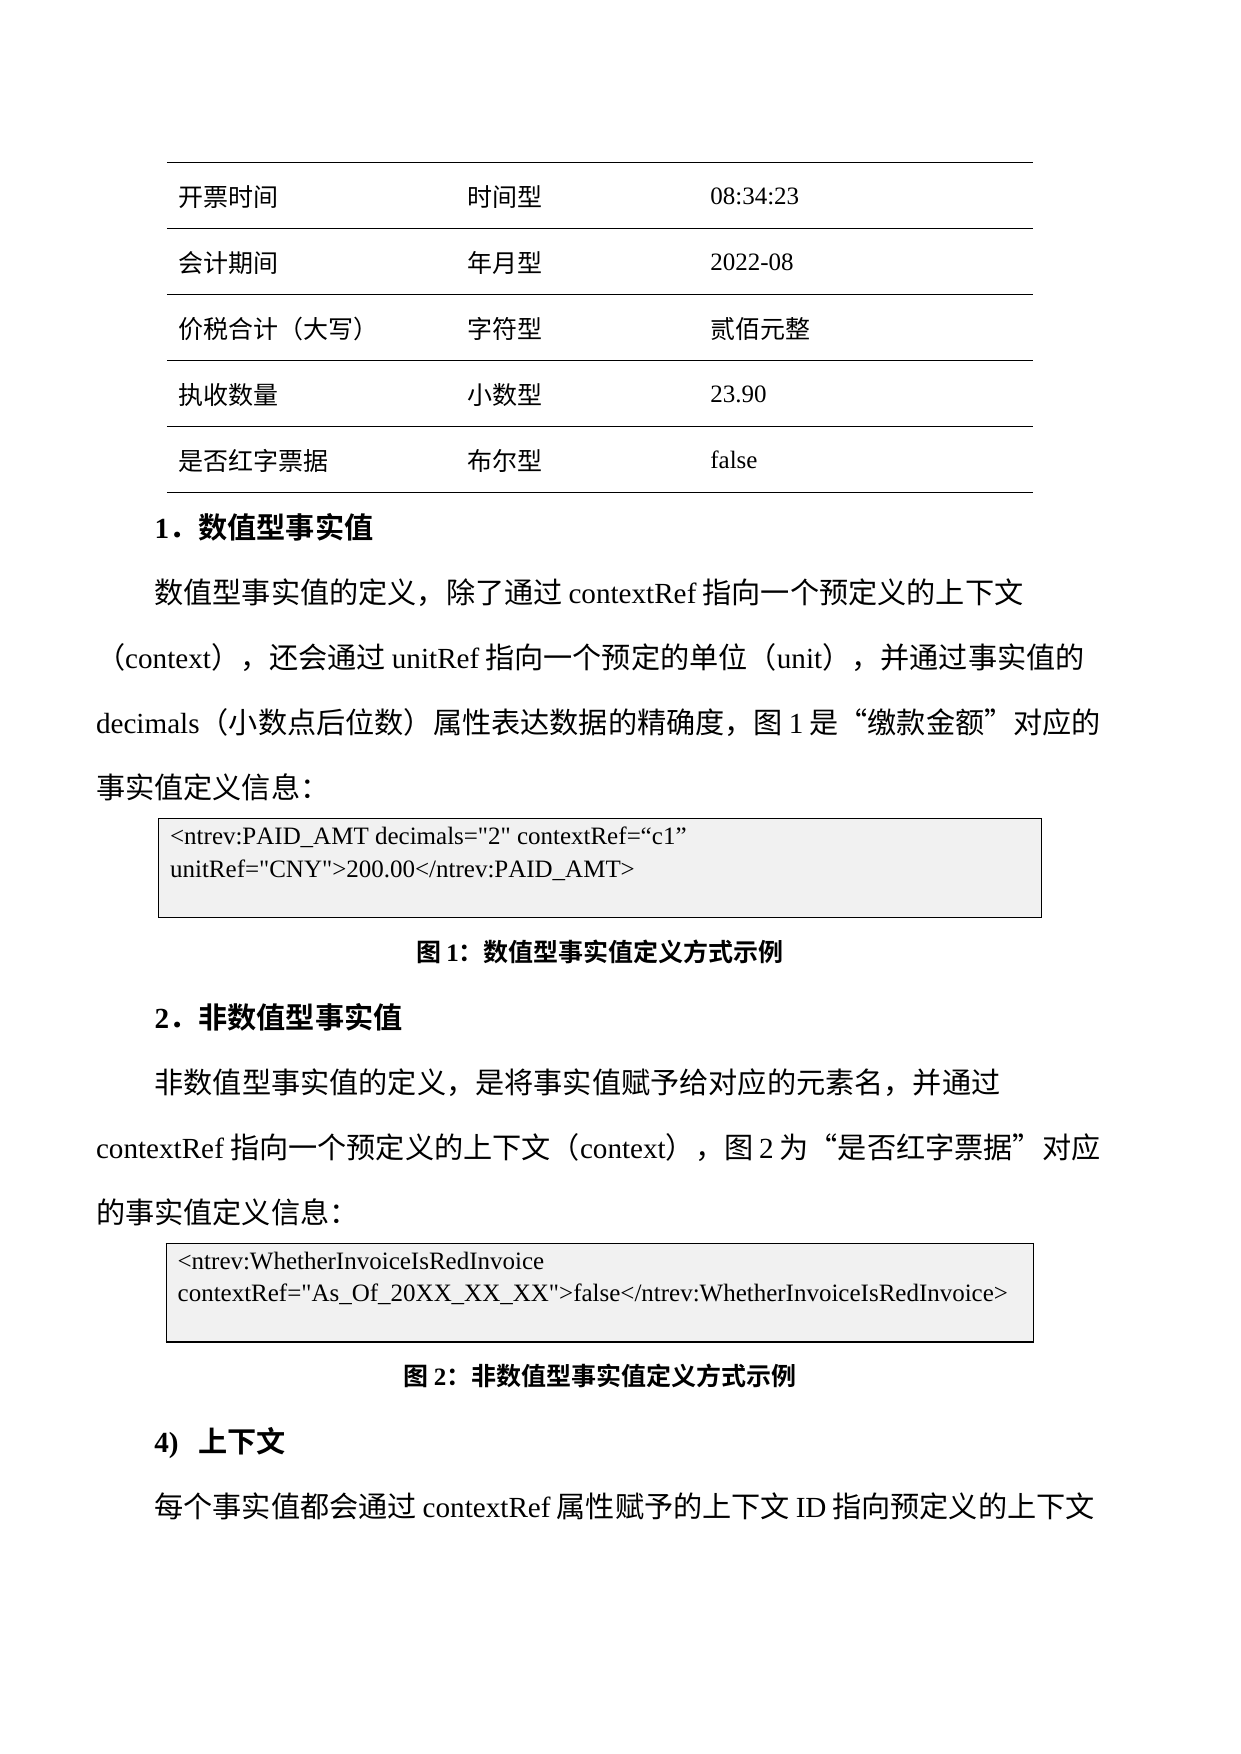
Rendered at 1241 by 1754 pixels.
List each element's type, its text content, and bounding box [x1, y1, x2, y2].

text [96, 1472, 1104, 1537]
list 上下文 [154, 1407, 1104, 1472]
table_cell 价税合计（大写） [167, 295, 456, 360]
text 1．数值型事实值 [96, 493, 1104, 558]
table_cell 执收数量 [167, 361, 456, 426]
text 图1：数值型事实值定义方式示例 [96, 918, 1104, 983]
table_cell 布尔型 [456, 427, 699, 492]
table_cell 会计期间 [167, 229, 456, 294]
table_header <ntrev:PAID_AMT decimals="2" contextRef=“c1” unitRef="CNY">200.00</ntrev:PAID_AMT> [159, 819, 1041, 917]
table_cell 贰佰元整 [699, 295, 1033, 360]
table_cell 年月型 [456, 229, 699, 294]
table_cell 是否红字票据 [167, 427, 456, 492]
text 非数值型事实值的定义，是将事实值赋予给对应的元素名，并通过contextRef指向一个预定义的上下文（context），图2为“是否红字票据”对应的事实值定义信息： [96, 1048, 1104, 1243]
table_cell 字符型 [456, 295, 699, 360]
table_cell 2022-08 [699, 229, 1033, 294]
table_cell 08:34:23 [699, 163, 1033, 228]
text 图2：非数值型事实值定义方式示例 [96, 1342, 1104, 1407]
table_cell 开票时间 [167, 163, 456, 228]
table_header <ntrev:WhetherInvoiceIsRedInvoice contextRef="As_Of_20XX_XX_XX">false</ntrev:WhetherInvoiceIsRedInvoice> [167, 1244, 1033, 1341]
table_cell 小数型 [456, 361, 699, 426]
table_cell 时间型 [456, 163, 699, 228]
text 2．非数值型事实值 [96, 983, 1104, 1048]
table_cell 23.90 [699, 361, 1033, 426]
text 数值型事实值的定义，除了通过contextRef指向一个预定义的上下文（context），还会通过unitRef指向一个预定的单位（unit），并通过事实值的decimals（小数点后位数）属性表达数据的精确度，图1是“缴款金额”对应的事实值定义信息： [96, 558, 1104, 818]
table_cell false [699, 427, 1033, 492]
